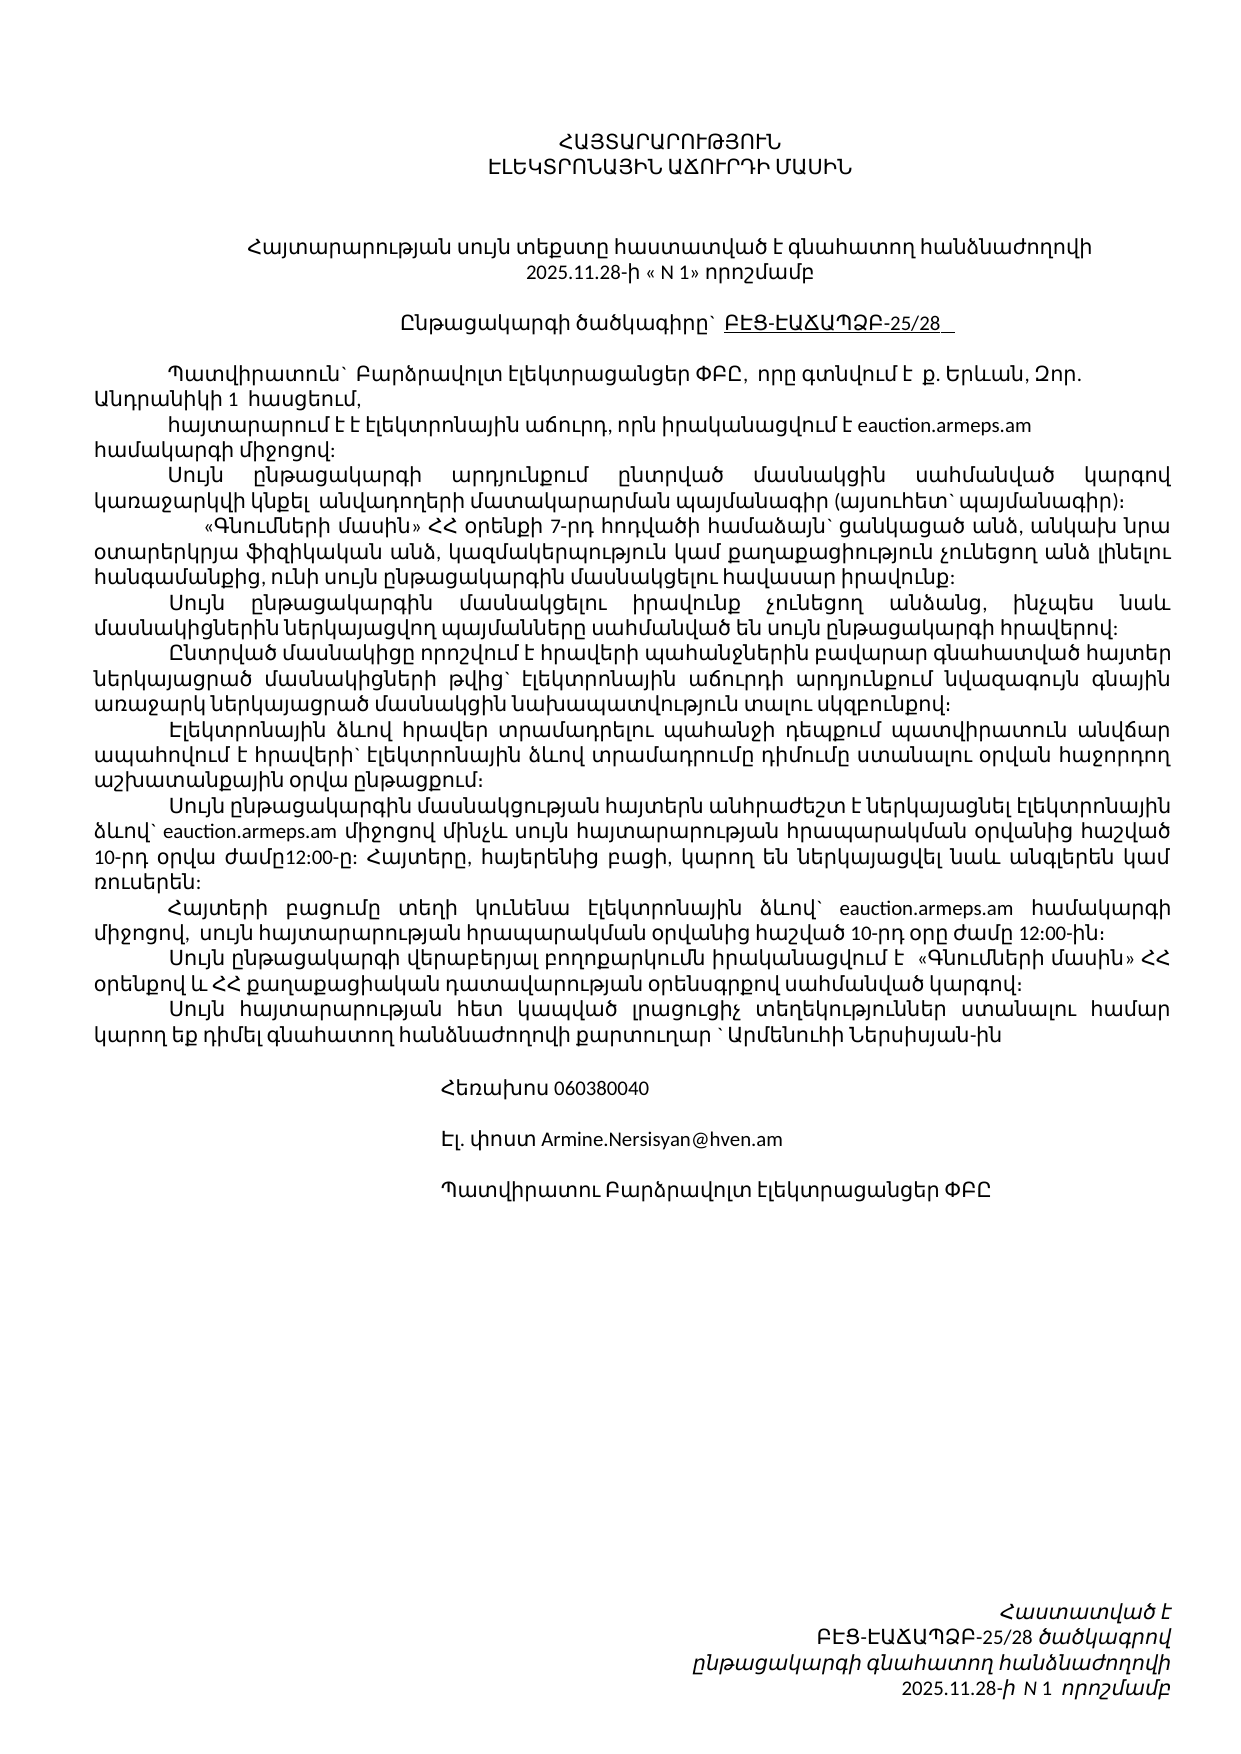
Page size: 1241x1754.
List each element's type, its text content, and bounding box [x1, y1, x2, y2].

text ընթացակարգի գնահատող հանձնաժողովի [94, 1650, 1171, 1675]
text Հայտերի բացումը տեղի կունենա էլեկտրոնային ձևով` eauction.armeps.am համակարգի միջոցով, սույն հայտարարության հրապարակման օրվանից հաշված 10-րդ օրը ժամը 12:00-ին։ [94, 895, 1171, 946]
text Էլ. փոստ Armine.Nersisyan@hven.am [94, 1126, 1171, 1152]
text Ընթացակարգի ծածկագիրը` ԲԷՑ-ԷԱՃԱՊՁԲ-25/28 [94, 310, 1171, 336]
text ԷԼԵԿՏՐՈՆԱՅԻՆ ԱՃՈՒՐԴԻ ՄԱՍԻՆ [94, 154, 1171, 180]
text 2025.11.28 -ի « N 1» որոշմամբ [94, 259, 1171, 285]
text ՀԱՅՏԱՐԱՐՈՒԹՅՈՒՆ [94, 129, 1171, 154]
text հայտարարում է է էլեկտրոնային աճուրդ, որն իրականացվում է eauction.armeps.am համակարգի միջոցով: [94, 412, 1171, 463]
text «Գնումների մասին» ՀՀ օրենքի 7-րդ հոդվածի համաձայն` ցանկացած անձ, անկախ նրա օտարերկրյա ֆիզիկական անձ, կազմակերպություն կամ քաղաքացիություն չունեցող անձ լինելու հանգամանքից, ունի սույն ընթացակարգին մասնակցելու հավասար իրավունք: [94, 513, 1171, 590]
text Սույն հայտարարության հետ կապված լրացուցիչ տեղեկություններ ստանալու համար կարող եք դիմել գնահատող հանձնաժողովի քարտուղար ` Արմենուհի Ներսիսյան-ին [94, 996, 1171, 1047]
text Հաստատված է [94, 1599, 1171, 1624]
text Պատվիրատու Բարձրավոլտ էլեկտրացանցեր ՓԲԸ [94, 1177, 1171, 1203]
text Հայտարարության սույն տեքստը հաստատված է գնահատող հանձնաժողովի [94, 234, 1171, 259]
text Սույն ընթացակարգի վերաբերյալ բողոքարկումն իրականացվում է «Գնումների մասին» ՀՀ օրենքով և ՀՀ քաղաքացիական դատավարության օրենսգրքով սահմանված կարգով։ [94, 946, 1171, 996]
text Սույն ընթացակարգին մասնակցության հայտերն անհրաժեշտ է ներկայացնել էլեկտրոնային ձևով` eauction.armeps.am միջոցով մինչև սույն հայտարարության հրապարակման օրվանից հաշված 10-րդ օրվա ժամը12:00-ը: Հայտերը, հայերենից բացի, կարող են ներկայացվել նաև անգլերեն կամ ռուսերեն: [94, 793, 1171, 895]
text Ընտրված մասնակիցը որոշվում է հրավերի պահանջներին բավարար գնահատված հայտեր ներկայացրած մասնակիցների թվից` էլեկտրոնային աճուրդի արդյունքում նվազագույն գնային առաջարկ ներկայացրած մասնակցին նախապատվություն տալու սկզբունքով։ [94, 641, 1171, 717]
text Էլեկտրոնային ձևով հրավեր տրամադրելու պահանջի դեպքում պատվիրատուն անվճար ապահովում է հրավերի` էլեկտրոնային ձևով տրամադրումը դիմումը ստանալու օրվան հաջորդող աշխատանքային օրվա ընթացքում։ [94, 717, 1171, 793]
text Պատվիրատուն` Բարձրավոլտ էլեկտրացանցեր ՓԲԸ, որը գտնվում է ք. Երևան, Զոր. Անդրանիկի 1 հասցեում, [94, 361, 1171, 412]
text 2025.11.28 -ի N 1 որոշմամբ [94, 1675, 1171, 1701]
text ԲԷՑ-ԷԱՃԱՊՁԲ-25/28 ծածկագրով [94, 1624, 1171, 1650]
text Սույն ընթացակարգի արդյունքում ընտրված մասնակցին սահմանված կարգով կառաջարկվի կնքել անվադողերի մատակարարման պայմանագիր (այսուհետ` պայմանագիր)։ [94, 463, 1171, 513]
text Սույն ընթացակարգին մասնակցելու իրավունք չունեցող անձանց, ինչպես նաև մասնակիցներին ներկայացվող պայմանները սահմանված են սույն ընթացակարգի հրավերով: [94, 590, 1171, 641]
text Հեռախոս 060380040 [94, 1076, 1171, 1101]
